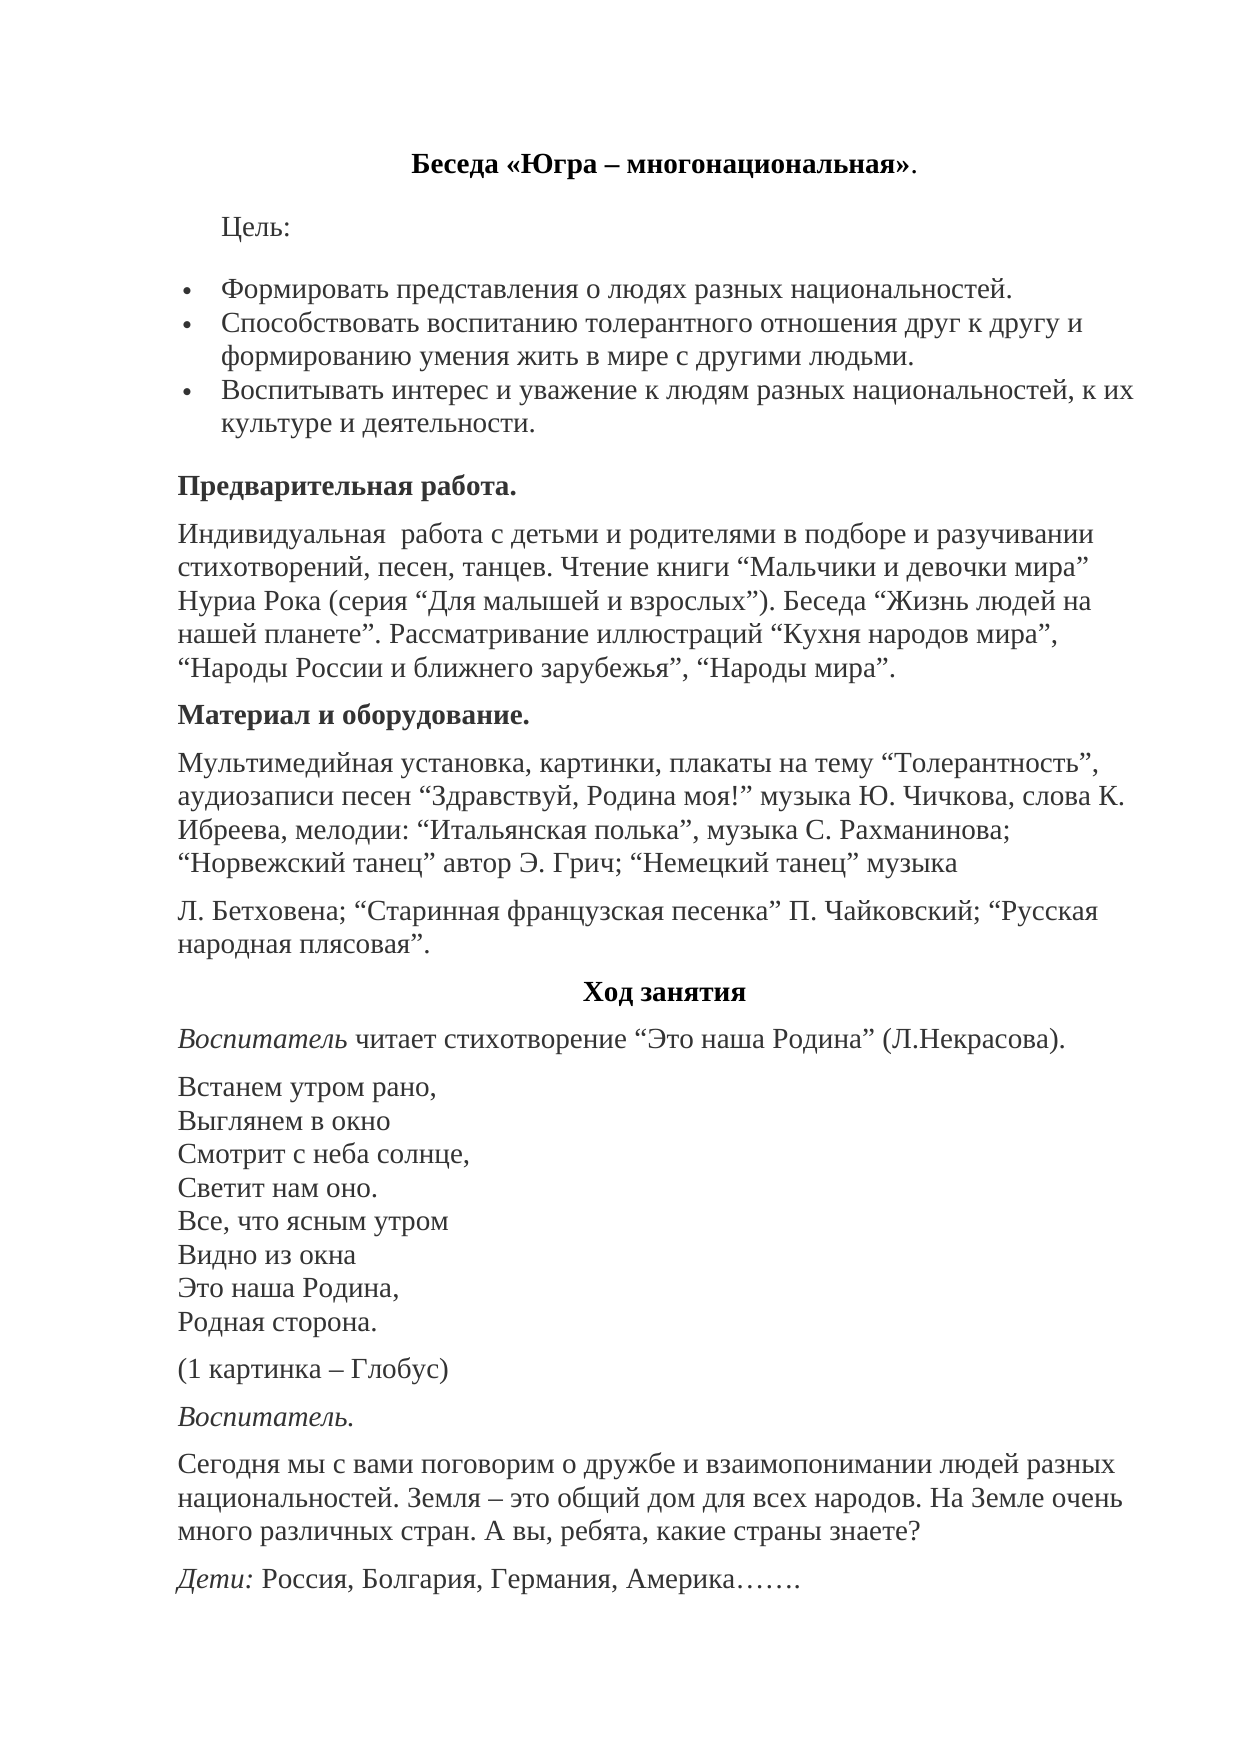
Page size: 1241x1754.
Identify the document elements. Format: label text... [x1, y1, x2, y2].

text Цель: [221, 209, 1152, 242]
list Воспитывать интерес и уважение к людям разных национальностей, к их культуре и деятельности. [183, 372, 1152, 439]
text Мультимедийная установка, картинки, плакаты на тему “Толерантность”, аудиозаписи песен “Здравствуй, Родина моя!” музыка Ю. Чичкова, слова К. Ибреева, мелодии: “Итальянская полька”, музыка С. Рахманинова; “Норвежский танец” автор Э. Грич; “Немецкий танец” музыка [177, 745, 1152, 879]
text (1 картинка – Глобус) [177, 1351, 1152, 1385]
text Материал и оборудование. [177, 697, 1152, 731]
text Беседа «Югра – многонациональная». [177, 146, 1152, 179]
text Встанем утром рано, Выглянем в окно Смотрит с неба солнце, Светит нам оно. Все, что ясным утром Видно из окна Это наша Родина, Родная сторона. [177, 1069, 1152, 1337]
text Воспитатель. [177, 1399, 1152, 1432]
text Индивидуальная работа с детьми и родителями в подборе и разучивании стихотворений, песен, танцев. Чтение книги “Мальчики и девочки мира” Нуриа Рока (серия “Для малышей и взрослых”). Беседа “Жизнь людей на нашей планете”. Рассматривание иллюстраций “Кухня народов мира”, “Народы России и ближнего зарубежья”, “Народы мира”. [177, 516, 1152, 683]
text Ход занятия [177, 974, 1152, 1008]
text Предварительная работа. [177, 468, 1152, 502]
text Сегодня мы с вами поговорим о дружбе и взаимопонимании людей разных национальностей. Земля – это общий дом для всех народов. На Земле очень много различных стран. А вы, ребята, какие страны знаете? [177, 1446, 1152, 1547]
list Формировать представления о людях разных национальностей. [183, 271, 1152, 305]
text Л. Бетховена; “Старинная французская песенка” П. Чайковский; “Русская народная плясовая”. [177, 893, 1152, 960]
list Способствовать воспитанию толерантного отношения друг к другу и формированию умения жить в мире с другими людьми. [183, 305, 1152, 372]
text Воспитатель читает стихотворение “Это наша Родина” (Л.Некрасова). [177, 1022, 1152, 1055]
text Дети: Россия, Болгария, Германия, Америка……. [177, 1561, 1152, 1594]
